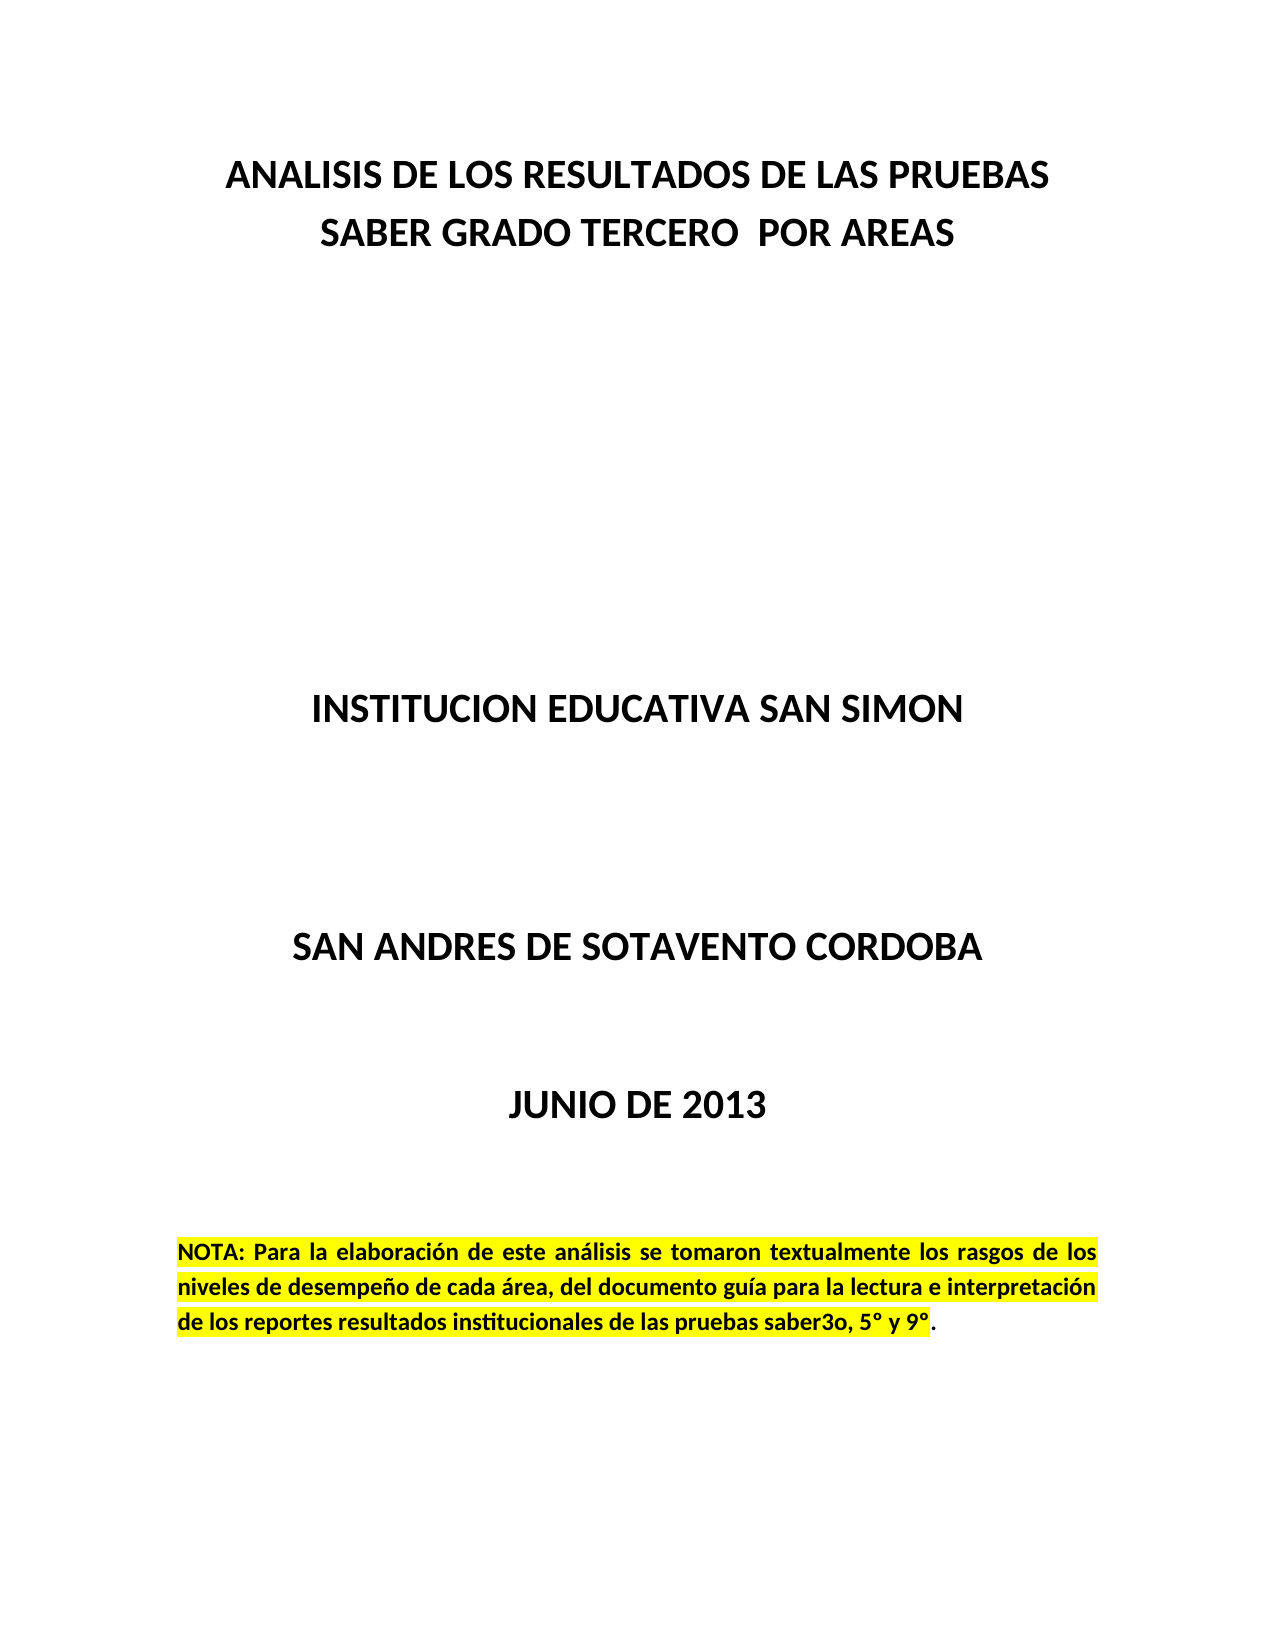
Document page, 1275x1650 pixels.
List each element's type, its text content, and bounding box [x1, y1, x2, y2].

text SAN ANDRES DE SOTAVENTO CORDOBA [177, 919, 1098, 970]
text INSTITUCION EDUCATIVA SAN SIMON [177, 682, 1098, 732]
text JUNIO DE 2013 [177, 1078, 1098, 1129]
text ANALISIS DE LOS RESULTADOS DE LAS PRUEBAS SABER GRADO TERCERO POR AREAS [177, 148, 1098, 257]
text NOTA: Para la elaboración de este análisis se tomaron textualmente los rasgos de los niveles de desempeño de cada área, del documento guía para la lectura e interpretación de los reportes resultados institucionales de las pruebas saber3o, 5º y 9º. [177, 1302, 1098, 1337]
